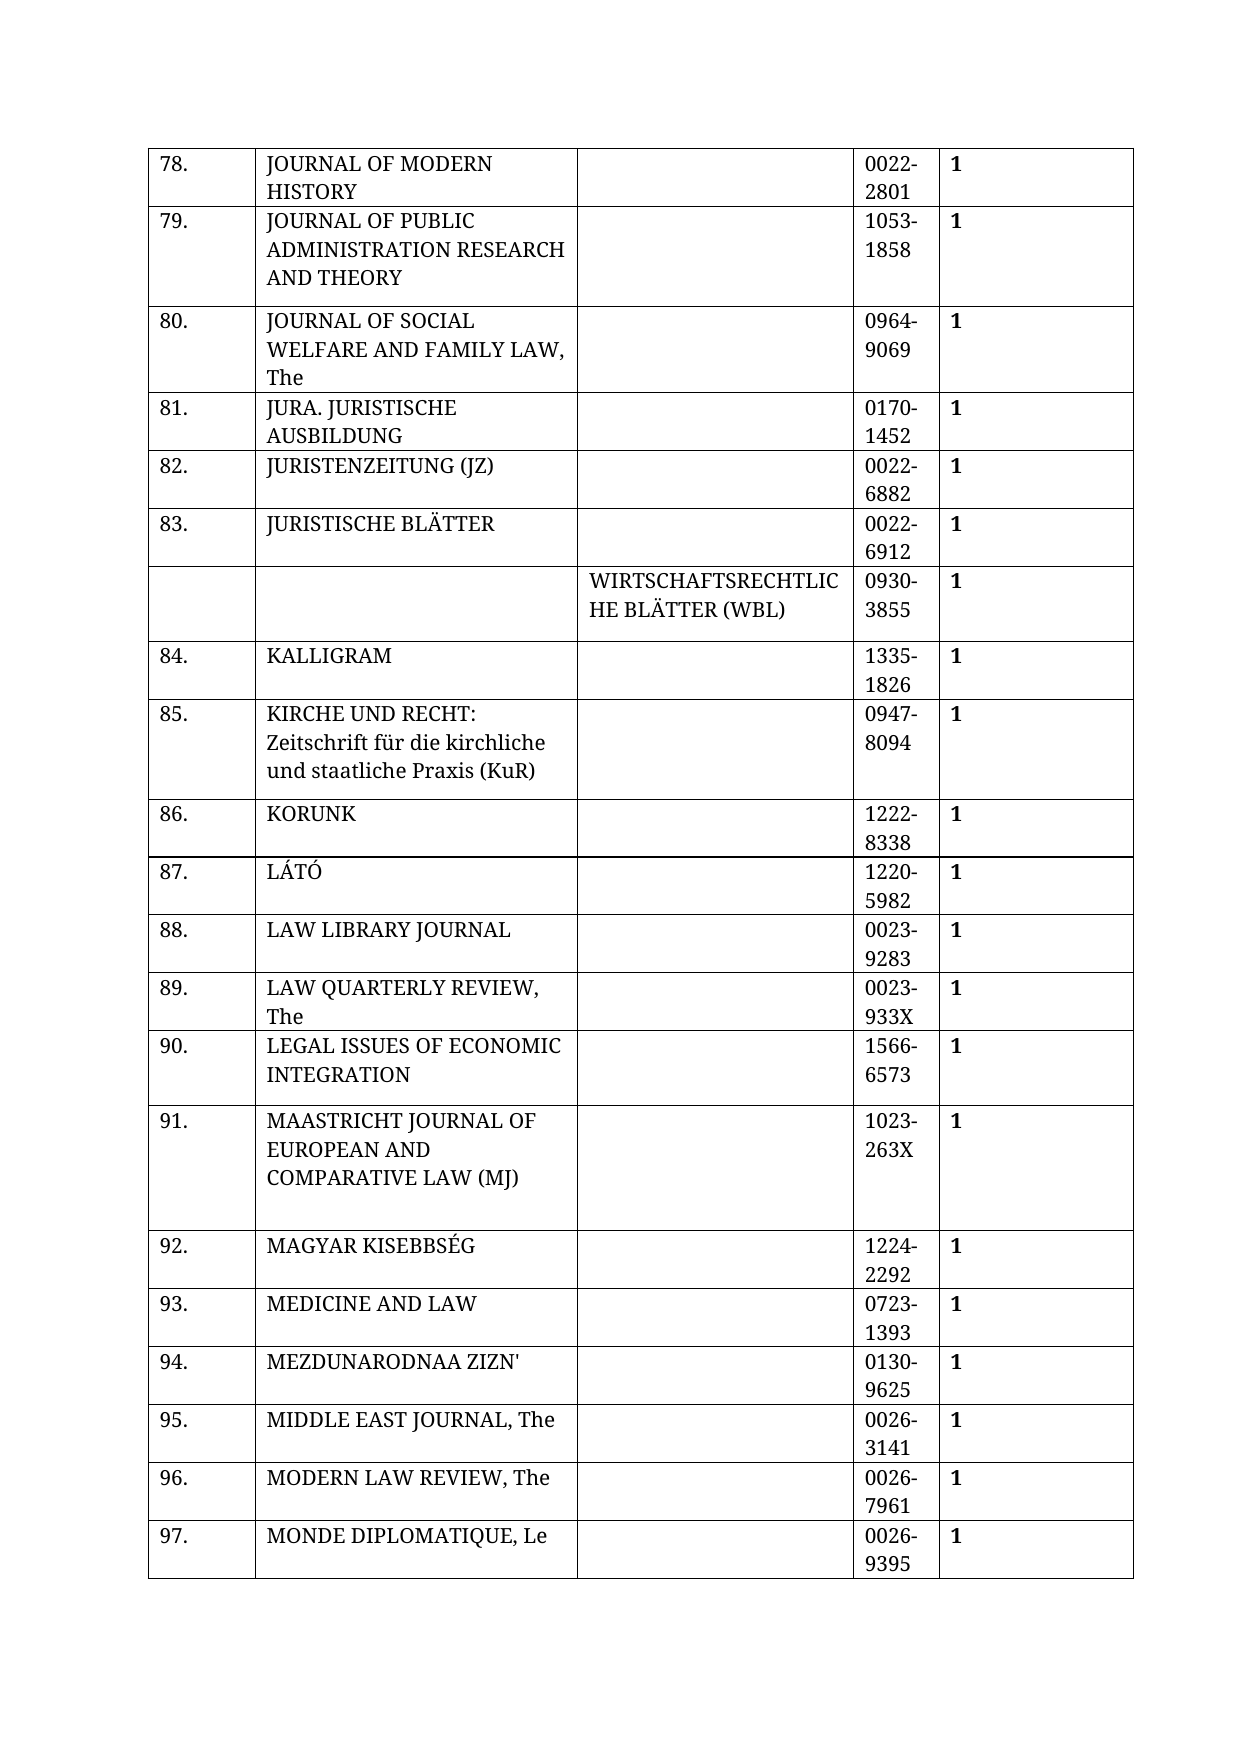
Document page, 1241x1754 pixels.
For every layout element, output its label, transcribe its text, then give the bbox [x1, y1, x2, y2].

table_cell 1566-6573 [854, 1031, 939, 1105]
table_cell 1 [940, 1463, 1133, 1520]
table_cell 0947-8094 [854, 700, 939, 798]
table_cell 1 [940, 642, 1133, 698]
table_cell [578, 1405, 853, 1462]
table_cell 1 [940, 1289, 1133, 1346]
table_cell 90. [149, 1031, 255, 1105]
table_cell [578, 1463, 853, 1520]
table_cell 1 [940, 1347, 1133, 1404]
table_cell 0022-6882 [854, 451, 939, 508]
table_cell 79. [149, 207, 255, 306]
table_cell MIDDLE EAST JOURNAL, The [256, 1405, 577, 1462]
table_cell 1 [940, 858, 1133, 914]
table_cell [578, 1106, 853, 1230]
table_cell 88. [149, 915, 255, 972]
table_cell 1 [940, 451, 1133, 508]
table_cell JOURNAL OF PUBLIC ADMINISTRATION RESEARCH AND THEORY [256, 207, 577, 306]
table_cell 1 [940, 1521, 1133, 1578]
table_cell [578, 393, 853, 450]
table_cell KALLIGRAM [256, 642, 577, 698]
table_cell [578, 1289, 853, 1346]
table_cell 82. [149, 451, 255, 508]
table_cell 1 [940, 149, 1133, 206]
table_cell MAASTRICHT JOURNAL OF EUROPEAN AND COMPARATIVE LAW (MJ) [256, 1106, 577, 1230]
table_cell JOURNAL OF MODERN HISTORY [256, 149, 577, 206]
table_cell 0022-2801 [854, 149, 939, 206]
table_cell 87. [149, 858, 255, 914]
table_cell [578, 1231, 853, 1288]
table_cell 1 [940, 800, 1133, 856]
table_cell 97. [149, 1521, 255, 1578]
table_cell 1 [940, 567, 1133, 641]
table_cell 1224-2292 [854, 1231, 939, 1288]
table_cell MEDICINE AND LAW [256, 1289, 577, 1346]
table_cell [578, 858, 853, 914]
table_cell [578, 307, 853, 392]
table_cell 0930-3855 [854, 567, 939, 641]
table_cell 0130-9625 [854, 1347, 939, 1404]
table_cell 1053-1858 [854, 207, 939, 306]
table_cell 0026-3141 [854, 1405, 939, 1462]
table_cell 83. [149, 509, 255, 566]
table_cell KIRCHE UND RECHT: Zeitschrift für die kirchliche und staatliche Praxis (KuR) [256, 700, 577, 798]
table_cell 93. [149, 1289, 255, 1346]
table_cell [578, 149, 853, 206]
table_cell 0026-7961 [854, 1463, 939, 1520]
table_cell 81. [149, 393, 255, 450]
table_cell 0964-9069 [854, 307, 939, 392]
table_cell 1 [940, 973, 1133, 1030]
table_cell 1 [940, 207, 1133, 306]
table_cell 0022-6912 [854, 509, 939, 566]
table_cell 1 [940, 1106, 1133, 1230]
table_cell 94. [149, 1347, 255, 1404]
table_cell 0723-1393 [854, 1289, 939, 1346]
table_cell LAW LIBRARY JOURNAL [256, 915, 577, 972]
table_cell 1023-263X [854, 1106, 939, 1230]
table_cell [578, 451, 853, 508]
table_cell 95. [149, 1405, 255, 1462]
table_cell [578, 915, 853, 972]
table_cell MAGYAR KISEBBSÉG [256, 1231, 577, 1288]
table_cell 80. [149, 307, 255, 392]
table_cell JOURNAL OF SOCIAL WELFARE AND FAMILY LAW, The [256, 307, 577, 392]
table_cell [578, 973, 853, 1030]
table_cell [578, 1031, 853, 1105]
table_cell [149, 567, 255, 641]
table_cell 1 [940, 1031, 1133, 1105]
table_cell 1 [940, 700, 1133, 798]
table_cell 0023-933X [854, 973, 939, 1030]
table_cell 86. [149, 800, 255, 856]
table_cell LAW QUARTERLY REVIEW, The [256, 973, 577, 1030]
table_cell JURISTENZEITUNG (JZ) [256, 451, 577, 508]
table_cell LÁTÓ [256, 858, 577, 914]
table_cell 1 [940, 1231, 1133, 1288]
table_cell 89. [149, 973, 255, 1030]
table_cell 0026-9395 [854, 1521, 939, 1578]
table_cell [256, 567, 577, 641]
table_cell 78. [149, 149, 255, 206]
table_cell 1335-1826 [854, 642, 939, 698]
table_cell 1 [940, 307, 1133, 392]
table_cell [578, 800, 853, 856]
table_cell 1 [940, 1405, 1133, 1462]
table_cell MEZDUNARODNAA ZIZN' [256, 1347, 577, 1404]
table_cell 1 [940, 393, 1133, 450]
table_cell 91. [149, 1106, 255, 1230]
table_cell 0170-1452 [854, 393, 939, 450]
table_cell 0023-9283 [854, 915, 939, 972]
table_cell KORUNK [256, 800, 577, 856]
table_cell 96. [149, 1463, 255, 1520]
table_cell 1 [940, 915, 1133, 972]
table_cell 92. [149, 1231, 255, 1288]
table_cell [578, 1347, 853, 1404]
table_cell WIRTSCHAFTSRECHTLICHE BLÄTTER (WBL) [578, 567, 853, 641]
table_cell JURISTISCHE BLÄTTER [256, 509, 577, 566]
table_cell LEGAL ISSUES OF ECONOMIC INTEGRATION [256, 1031, 577, 1105]
table_cell 85. [149, 700, 255, 798]
table_cell [578, 207, 853, 306]
table_cell MONDE DIPLOMATIQUE, Le [256, 1521, 577, 1578]
table_cell [578, 1521, 853, 1578]
table_cell 1220-5982 [854, 858, 939, 914]
table_cell MODERN LAW REVIEW, The [256, 1463, 577, 1520]
table_cell 84. [149, 642, 255, 698]
table_cell [578, 642, 853, 698]
table_cell [578, 509, 853, 566]
table_cell JURA. JURISTISCHE AUSBILDUNG [256, 393, 577, 450]
table_cell 1222-8338 [854, 800, 939, 856]
table_cell 1 [940, 509, 1133, 566]
table_cell [578, 700, 853, 798]
